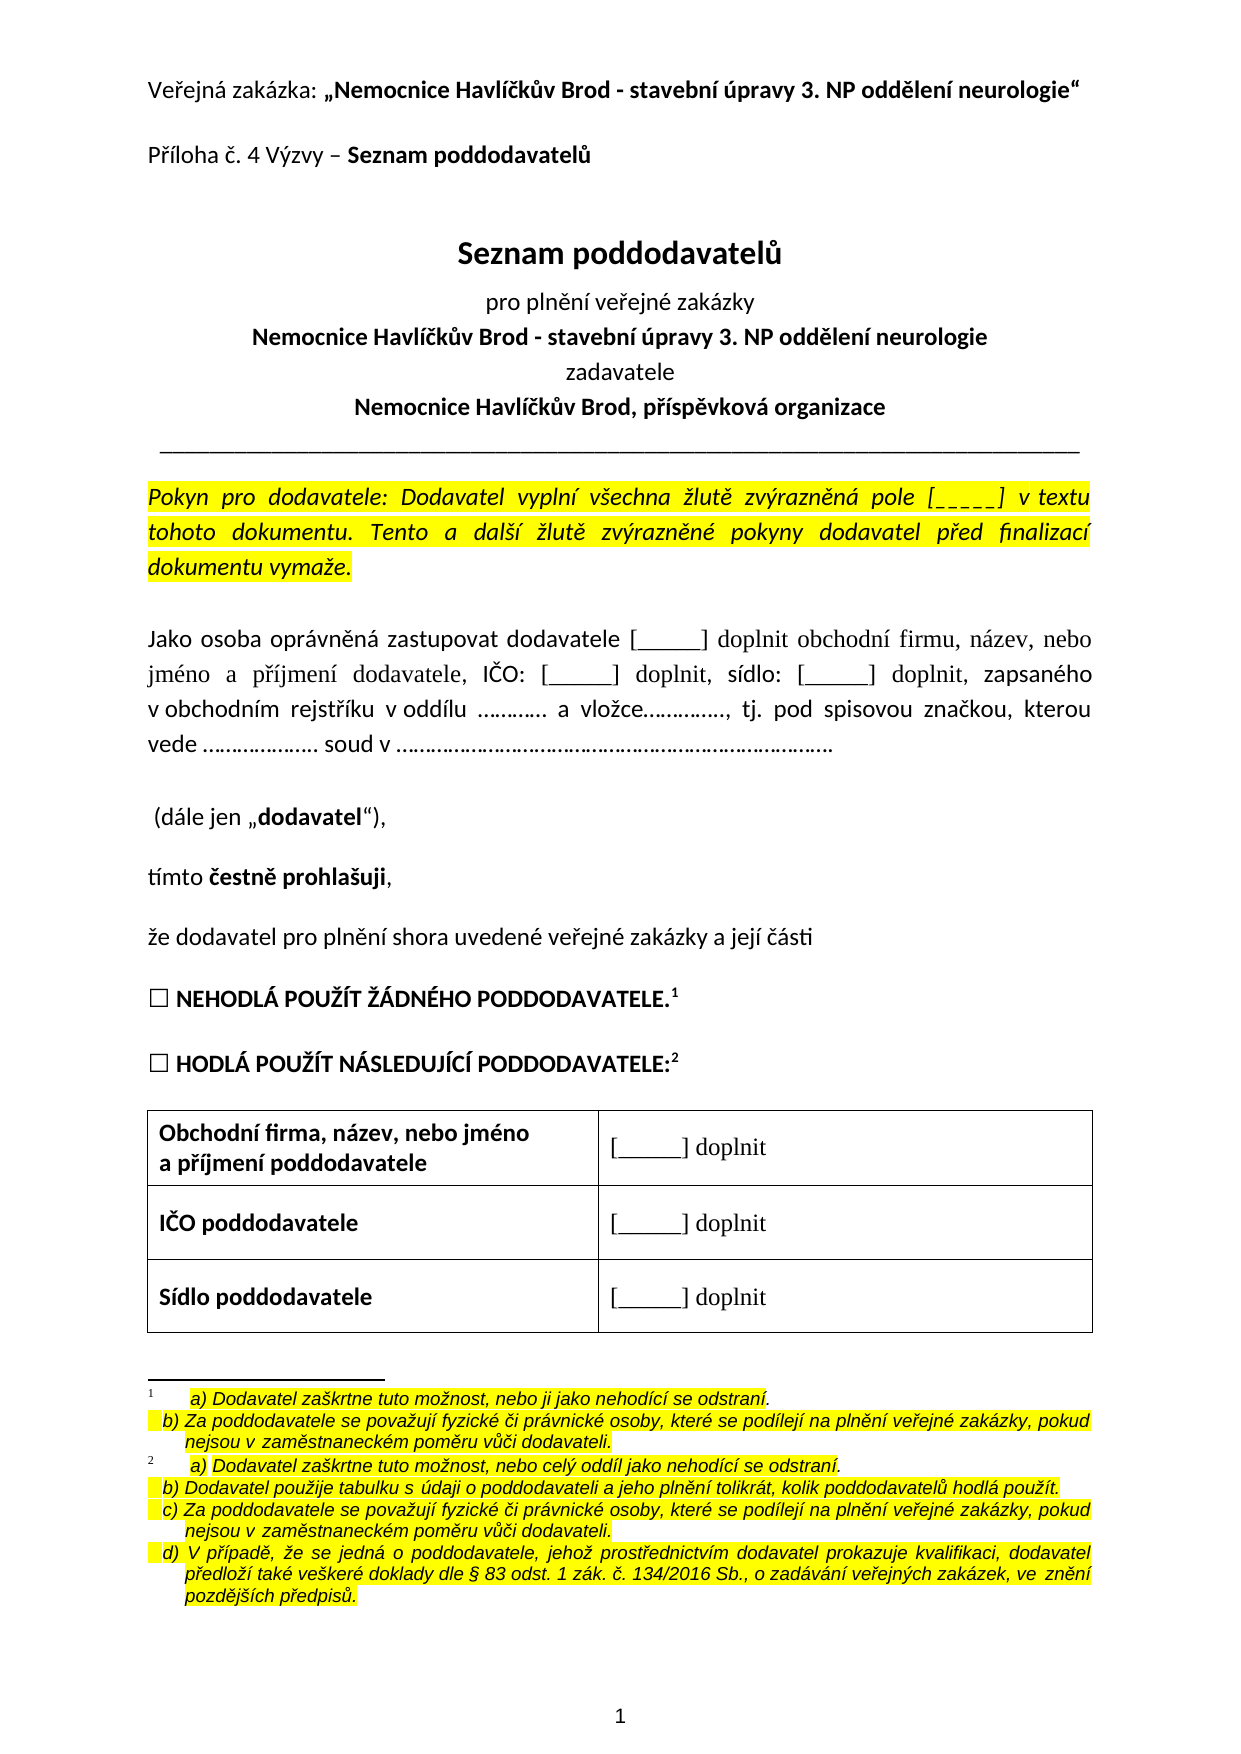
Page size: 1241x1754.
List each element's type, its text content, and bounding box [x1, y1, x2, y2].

table_cell IČO poddodavatele [148, 1186, 598, 1259]
list (dále jen „dodavatel“), [148, 801, 1092, 832]
table_cell [599, 1260, 1092, 1332]
list tímto čestně prohlašuji, [148, 861, 1092, 892]
text že dodavatel pro plnění shora uvedené veřejné zakázky a její části [148, 921, 1092, 952]
list Jako osoba oprávněná zastupovat dodavatele , IČO: , sídlo: , zapsaného v obchodním rejstříku v oddílu ………… a vložce………….., tj. pod spisovou značkou, kterou vede ……………….. soud v …………………………………………………………………. [148, 624, 1092, 759]
text pro plnění veřejné zakázky [148, 286, 1092, 316]
table_cell [599, 1186, 1092, 1259]
list Veřejná zakázka: „Nemocnice Havlíčkův Brod - stavební úpravy 3. NP oddělení neurologie“ [148, 74, 1092, 104]
table_header Obchodní firma, název, nebo jméno a příjmení poddodavatele [148, 1111, 598, 1184]
text Nemocnice Havlíčkův Brod - stavební úpravy 3. NP oddělení neurologie [148, 321, 1092, 351]
text NEHODLÁ POUŽÍT ŽÁDNÉHO PODDODAVATELE. [148, 981, 1092, 1015]
text Příloha č. 4 Výzvy – Seznam poddodavatelů [148, 139, 1092, 170]
table_cell Sídlo poddodavatele [148, 1260, 598, 1332]
table_header [599, 1111, 1092, 1184]
subtitle Seznam poddodavatelů [148, 232, 1092, 273]
text Nemocnice Havlíčkův Brod, příspěvková organizace [148, 391, 1092, 421]
list HODLÁ POUŽÍT NÁSLEDUJÍCÍ PODDODAVATELE: [148, 1045, 1092, 1079]
text zadavatele [148, 356, 1092, 386]
text __________________________________________________________________________ [148, 426, 1092, 456]
text Pokyn pro dodavatele: Dodavatel vyplní všechna žlutě zvýrazněná pole [_____] v textu tohoto dokumentu. Tento a další žlutě zvýrazněné pokyny dodavatel před finalizací dokumentu vymaže. [148, 481, 1092, 582]
